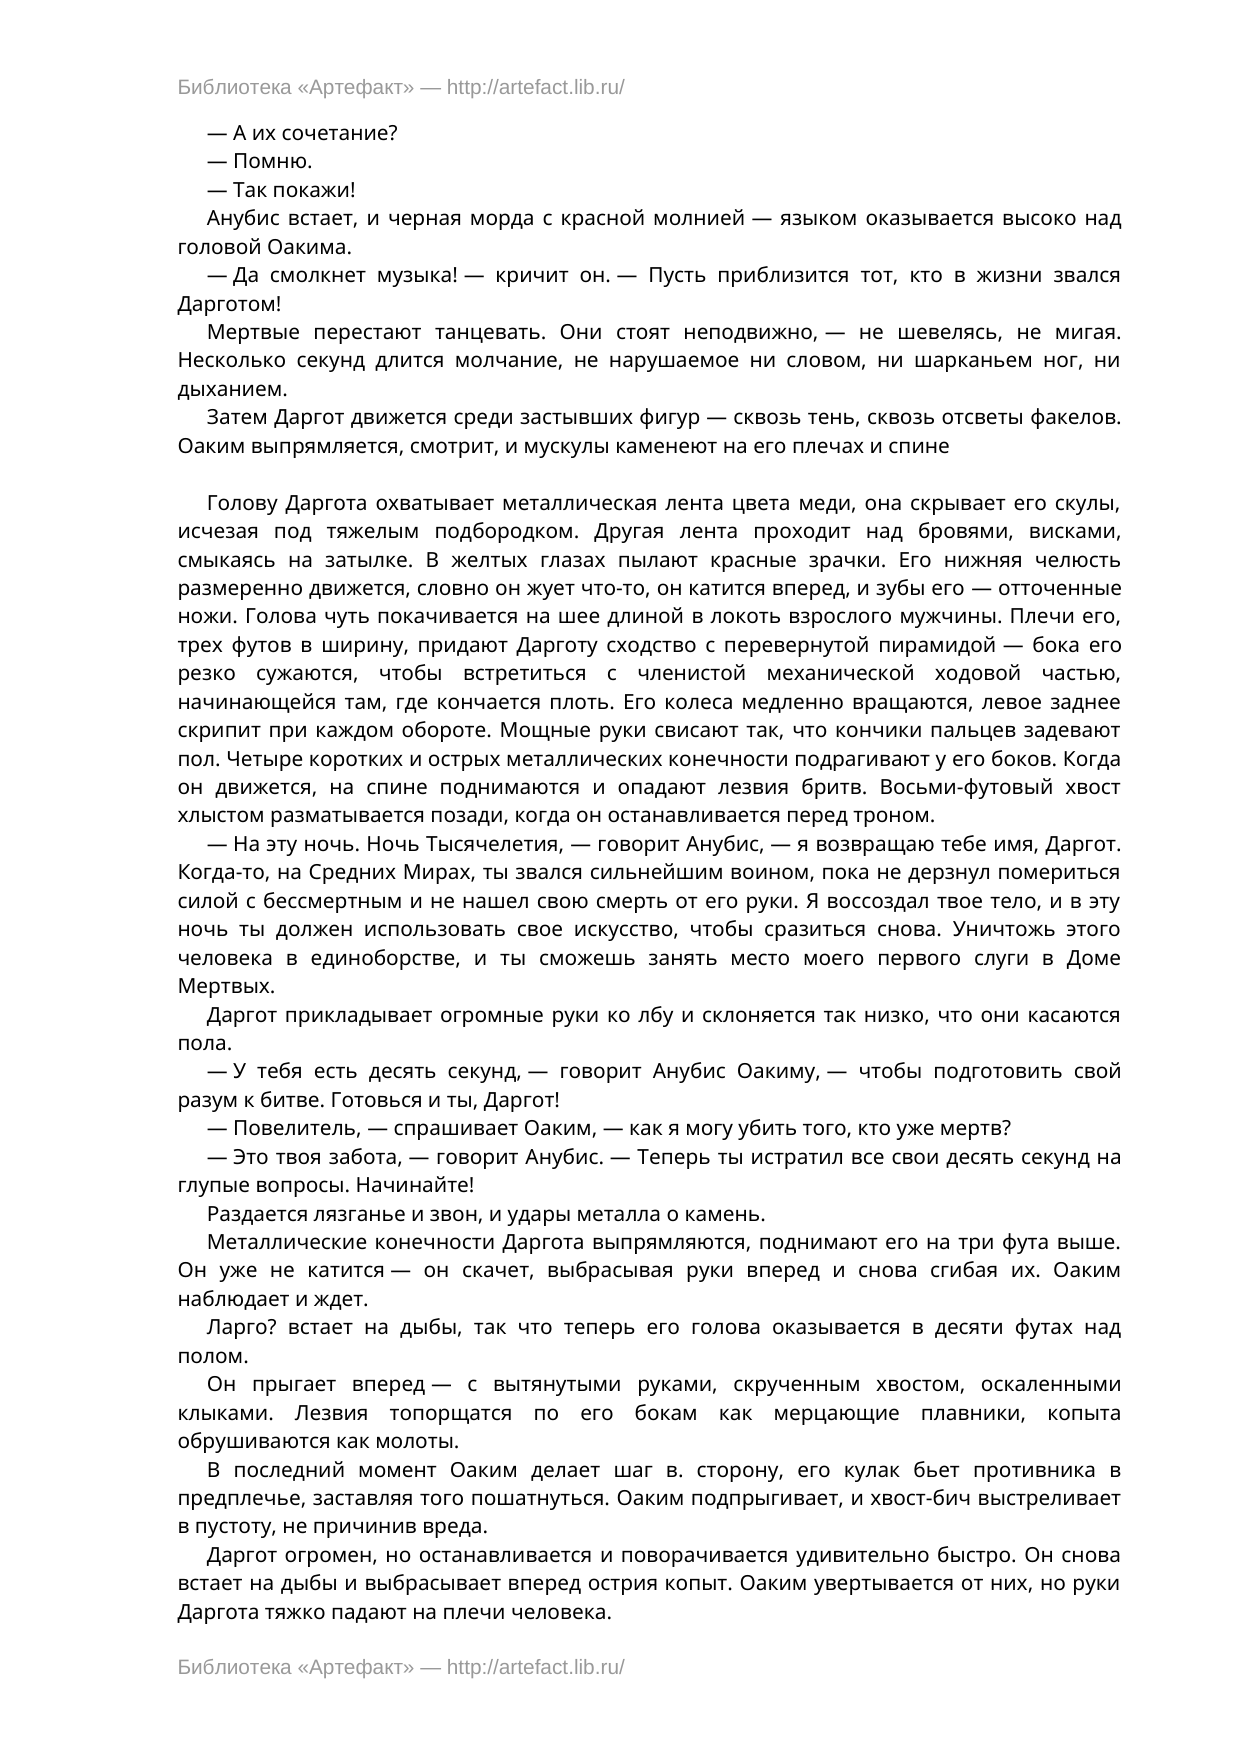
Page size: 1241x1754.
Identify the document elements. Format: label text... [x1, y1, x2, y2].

text Голову Даргота охватывает металлическая лента цвета меди, она скрывает его скулы, исчезая под тяжелым подбородком. Другая лента проходит над бровями, висками, смыкаясь на затылке. В желтых глазах пылают красные зрачки. Его нижняя челюсть размеренно движется, словно он жует что-то, он катится вперед, и зубы его — отточенные ножи. Голова чуть покачивается на шее длиной в локоть взрослого мужчины. Плечи его, трех футов в ширину, придают Дарготу сходство с перевернутой пирамидой — бока его резко сужаются, чтобы встретиться с членистой механической ходовой частью, начинающейся там, где кончается плоть. Его колеса медленно вращаются, левое заднее скрипит при каждом обороте. Мощные руки свисают так, что кончики пальцев задевают пол. Четыре коротких и острых металлических конечности подрагивают у его боков. Когда он движется, на спине поднимаются и опадают лезвия бритв. Восьми-футовый хвост хлыстом разматывается позади, когда он останавливается перед троном. [177, 488, 1122, 829]
text Раздается лязганье и звон, и удары металла о камень. [177, 1199, 1122, 1227]
text Металлические конечности Даргота выпрямляются, поднимают его на три фута выше. Он уже не катится — он скачет, выбрасывая руки вперед и снова сгибая их. Оаким наблюдает и ждет. [177, 1227, 1122, 1312]
text — Повелитель, — спрашивает Оаким, — как я могу убить того, кто уже мертв? [177, 1113, 1122, 1142]
text — Это твоя забота, — говорит Анубис. — Теперь ты истратил все свои десять секунд на глупые вопросы. Начинайте! [177, 1142, 1122, 1199]
text — У тебя есть десять секунд, — говорит Анубис Оакиму, — чтобы подготовить свой разум к битве. Готовься и ты, Даргот! [177, 1057, 1122, 1113]
text Затем Даргот движется среди застывших фигур — сквозь тень, сквозь отсветы факелов. Оаким выпрямляется, смотрит, и мускулы каменеют на его плечах и спине [177, 402, 1122, 459]
text — Да смолкнет музыка! — кричит он. — Пусть приблизится тот, кто в жизни звался Дарготом! [177, 260, 1122, 317]
text — Так покажи! [177, 175, 1122, 203]
text — На эту ночь. Ночь Тысячелетия, — говорит Анубис, — я возвращаю тебе имя, Даргот. Когда-то, на Средних Мирах, ты звался сильнейшим воином, пока не дерзнул помериться силой с бессмертным и не нашел свою смерть от его руки. Я воссоздал твое тело, и в эту ночь ты должен использовать свое искусство, чтобы сразиться снова. Уничтожь этого человека в единоборстве, и ты сможешь занять место моего первого слуги в Доме Мертвых. [177, 829, 1122, 1000]
text Анубис встает, и черная морда с красной молнией — языком оказывается высоко над головой Оакима. [177, 203, 1122, 260]
text Даргот огромен, но останавливается и поворачивается удивительно быстро. Он снова встает на дыбы и выбрасывает вперед острия копыт. Оаким увертывается от них, но руки Даргота тяжко падают на плечи человека. [177, 1540, 1122, 1625]
text — Помню. [177, 147, 1122, 175]
text — А их сочетание? [177, 118, 1122, 147]
text Ларго? встает на дыбы, так что теперь его голова оказывается в десяти футах над полом. [177, 1312, 1122, 1369]
text Мертвые перестают танцевать. Они стоят неподвижно, — не шевелясь, не мигая. Несколько секунд длится молчание, не нарушаемое ни словом, ни шарканьем ног, ни дыханием. [177, 317, 1122, 402]
text Он прыгает вперед — с вытянутыми руками, скрученным хвостом, оскаленными клыками. Лезвия топорщатся по его бокам как мерцающие плавники, копыта обрушиваются как молоты. [177, 1369, 1122, 1455]
text В последний момент Оаким делает шаг в. сторону, его кулак бьет противника в предплечье, заставляя того пошатнуться. Оаким подпрыгивает, и хвост-бич выстреливает в пустоту, не причинив вреда. [177, 1455, 1122, 1540]
text Даргот прикладывает огромные руки ко лбу и склоняется так низко, что они касаются пола. [177, 1000, 1122, 1057]
